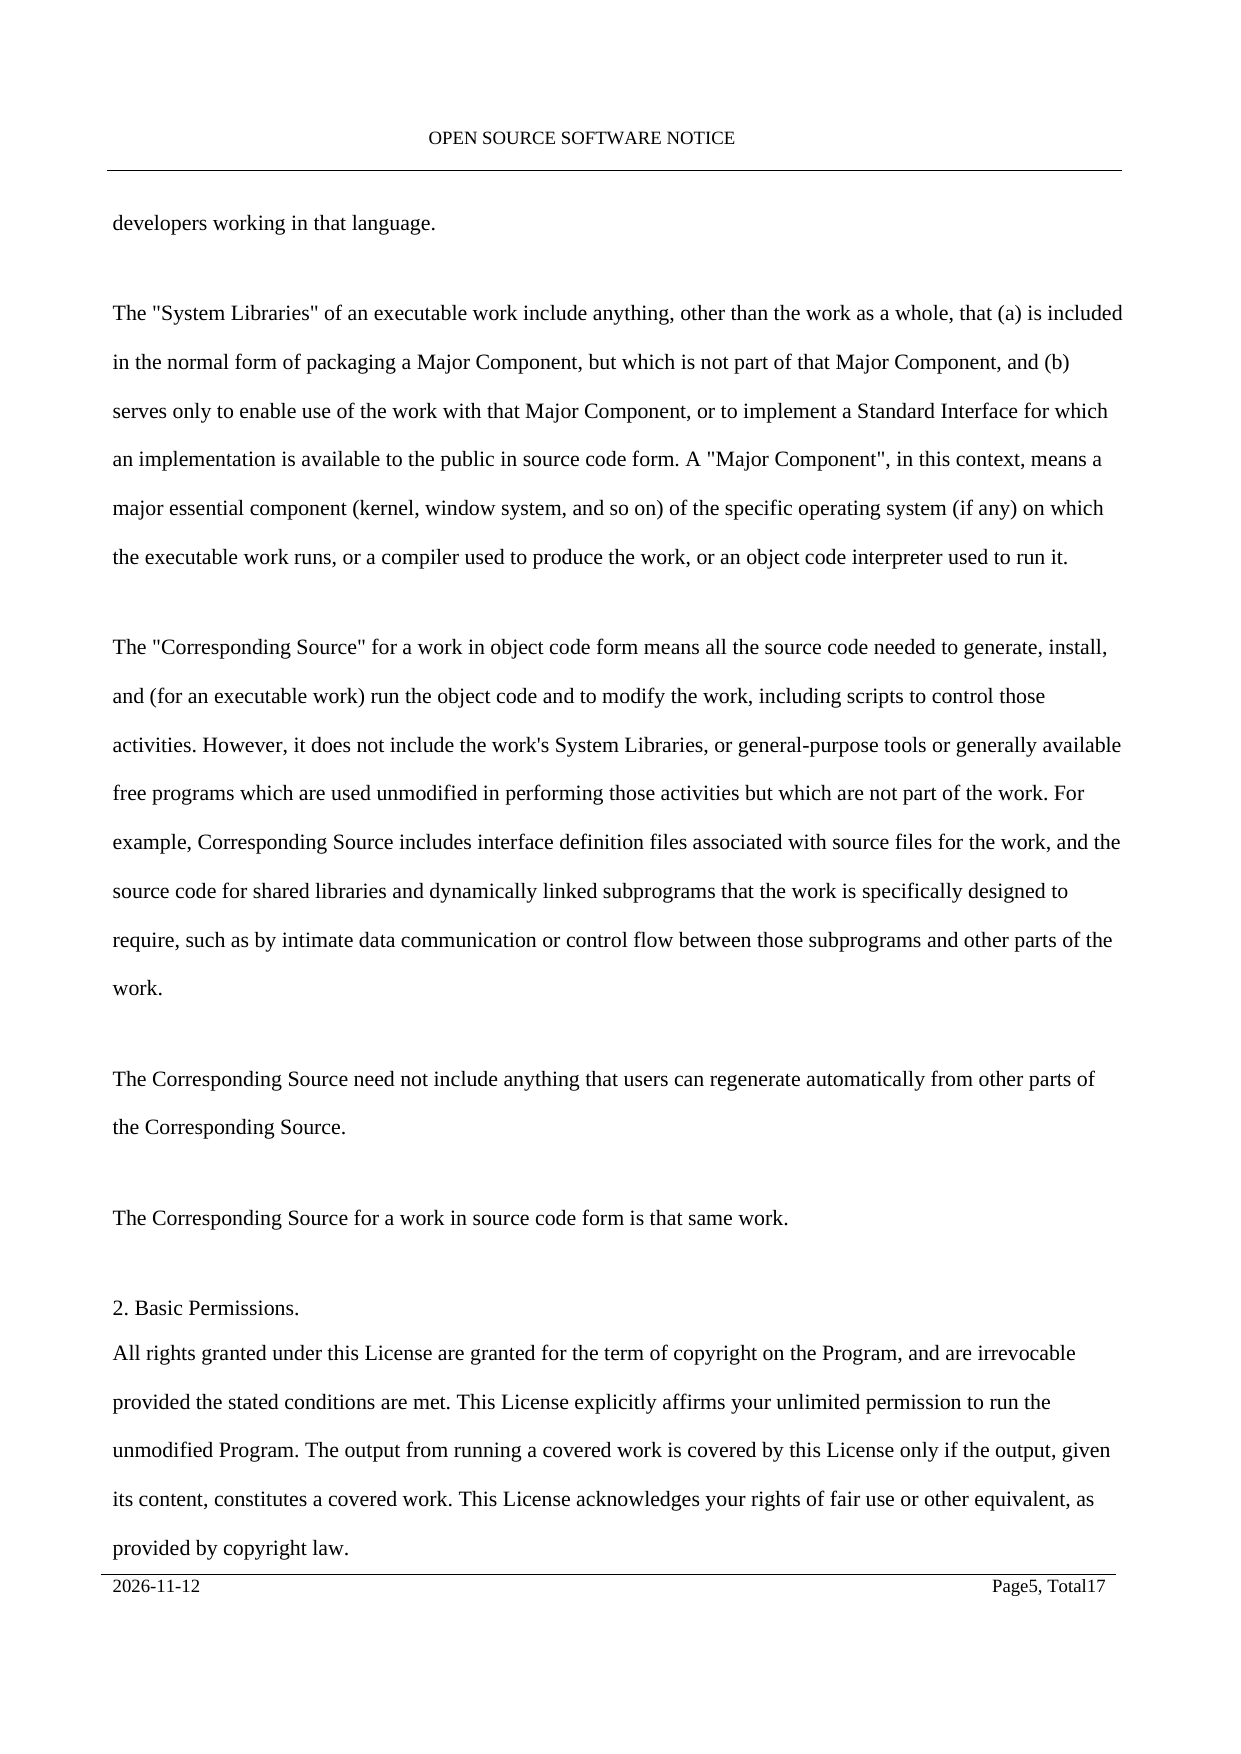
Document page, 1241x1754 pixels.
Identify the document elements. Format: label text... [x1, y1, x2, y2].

text 2. Basic Permissions. [112, 1291, 1128, 1324]
text The "Corresponding Source" for a work in object code form means all the source code needed to generate, install, and (for an executable work) run the object code and to modify the work, including scripts to control those activities. However, it does not include the work's System Libraries, or general-purpose tools or generally available free programs which are used unmodified in performing those activities but which are not part of the work. For example, Corresponding Source includes interface definition files associated with source files for the work, and the source code for shared libraries and dynamically linked subprograms that the work is specifically designed to require, such as by intimate data communication or control flow between those subprograms and other parts of the work. [112, 631, 1128, 1004]
text All rights granted under this License are granted for the term of copyright on the Program, and are irrevocable provided the stated conditions are met. This License explicitly affirms your unlimited permission to run the unmodified Program. The output from running a covered work is covered by this License only if the output, given its content, constitutes a covered work. This License acknowledges your rights of fair use or other equivalent, as provided by copyright law. [112, 1336, 1128, 1564]
text The "System Libraries" of an executable work include anything, other than the work as a whole, that (a) is included in the normal form of packaging a Major Component, but which is not part of that Major Component, and (b) serves only to enable use of the work with that Major Component, or to implement a Standard Interface for which an implementation is available to the public in source code form. A "Major Component", in this context, means a major essential component (kernel, window system, and so on) of the specific operating system (if any) on which the executable work runs, or a compiler used to produce the work, or an object code interpreter used to run it. [112, 297, 1128, 573]
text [112, 206, 1128, 239]
text The Corresponding Source need not include anything that users can regenerate automatically from other parts of the Corresponding Source. [112, 1062, 1128, 1143]
text The Corresponding Source for a work in source code form is that same work. [112, 1201, 1128, 1233]
